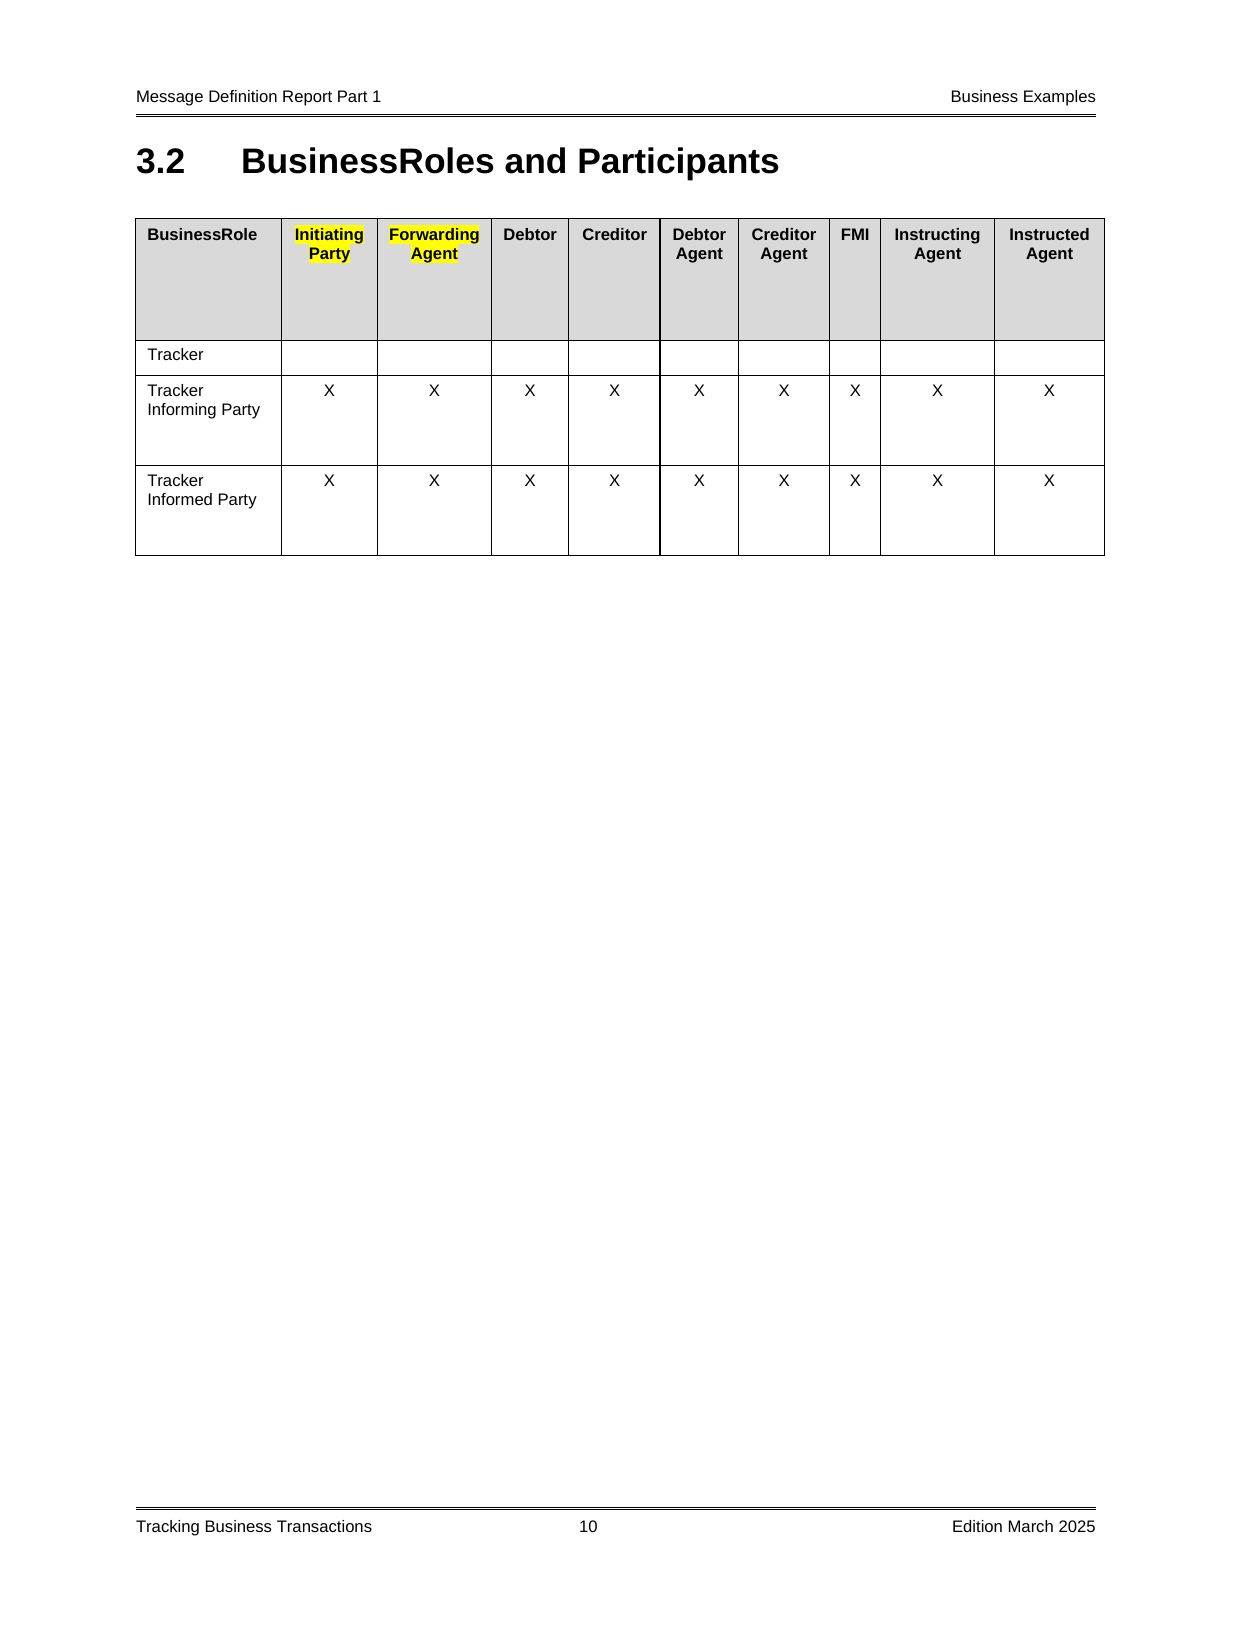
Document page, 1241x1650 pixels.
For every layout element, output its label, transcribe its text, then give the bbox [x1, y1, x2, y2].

table_header Creditor Agent [739, 219, 829, 340]
table_cell X [661, 376, 738, 465]
table_header Creditor [569, 219, 659, 340]
table_cell X [378, 376, 491, 465]
table_header FMI [830, 219, 880, 340]
table_cell X [492, 466, 568, 555]
table_cell X [739, 466, 829, 555]
table_cell X [881, 466, 994, 555]
table_cell X [282, 376, 377, 465]
table_cell [378, 341, 491, 375]
table_cell X [282, 466, 377, 555]
table_cell Tracker [136, 341, 281, 375]
table_cell [661, 341, 738, 375]
table_cell X [661, 466, 738, 555]
table_cell X [995, 376, 1104, 465]
table_cell [830, 341, 880, 375]
table_cell X [569, 376, 659, 465]
table_header Debtor Agent [661, 219, 738, 340]
table_cell X [830, 466, 880, 555]
table_header BusinessRole [136, 219, 281, 340]
table_header Debtor [492, 219, 568, 340]
table_cell Tracker Informed Party [136, 466, 281, 555]
table_cell X [492, 376, 568, 465]
table_cell X [881, 376, 994, 465]
table_header Instructing Agent [881, 219, 994, 340]
table_cell X [995, 466, 1104, 555]
table_cell X [569, 466, 659, 555]
table_header Initiating Party [282, 219, 377, 340]
table_header Forwarding Agent [378, 219, 491, 340]
table_cell Tracker Informing Party [136, 376, 281, 465]
table_cell [995, 341, 1104, 375]
table_cell [492, 341, 568, 375]
table_cell [569, 341, 659, 375]
table_cell [881, 341, 994, 375]
table_cell [282, 341, 377, 375]
table_header Instructed Agent [995, 219, 1104, 340]
table_cell X [830, 376, 880, 465]
subtitle BusinessRoles and Participants [136, 141, 1104, 181]
table_cell X [378, 466, 491, 555]
table_cell X [739, 376, 829, 465]
table_cell [739, 341, 829, 375]
